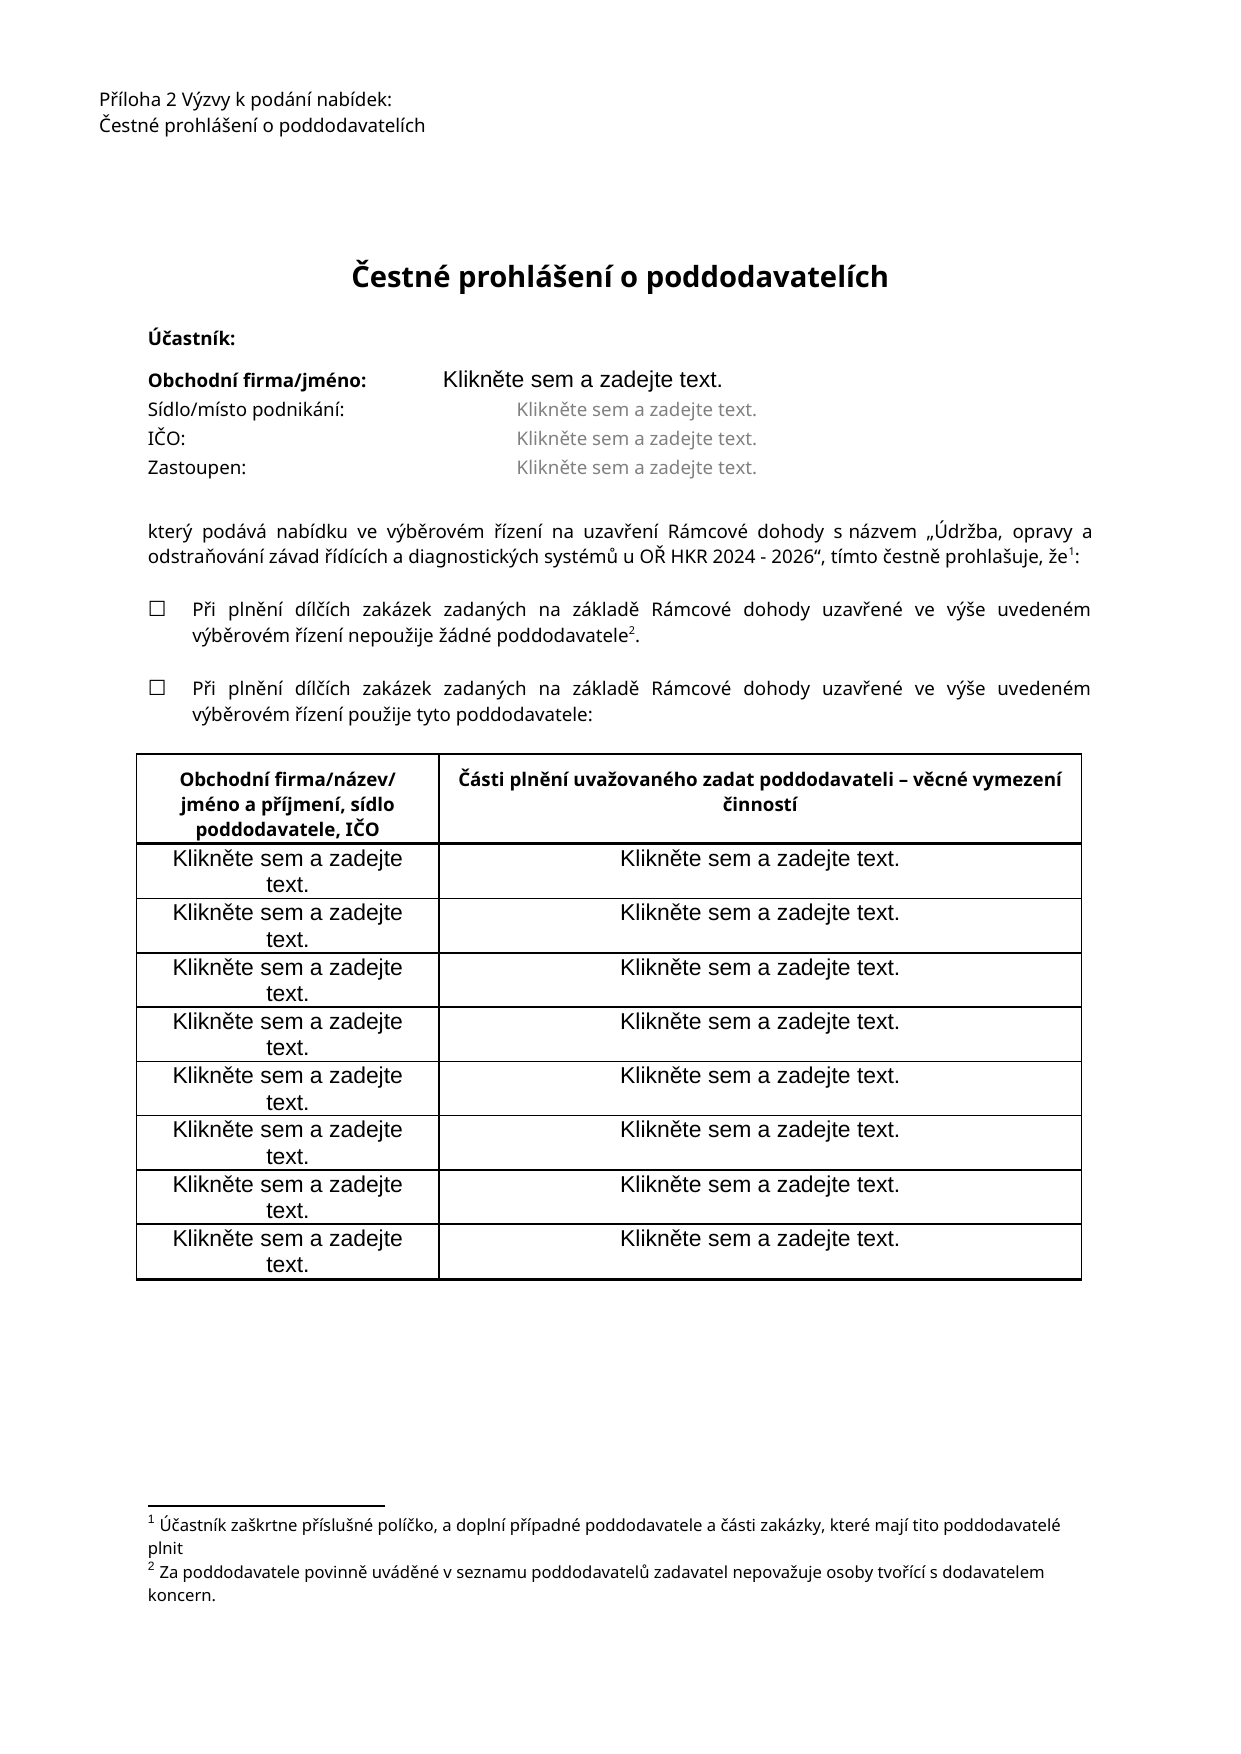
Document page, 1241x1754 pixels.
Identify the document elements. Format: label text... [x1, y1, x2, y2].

table_header Části plnění uvažovaného zadat poddodavateli – věcné vymezení činností [440, 755, 1081, 842]
text Zastoupen: [148, 451, 1093, 480]
table_header Obchodní firma/název/ jméno a příjmení, sídlo poddodavatele, IČO [137, 755, 438, 842]
text který podává nabídku ve výběrovém řízení na uzavření Rámcové dohody s názvem „Údržba, opravy a odstraňování závad řídících a diagnostických systémů u OŘ HKR 2024 - 2026“, tímto čestně prohlašuje, že: [148, 518, 1093, 569]
text Sídlo/místo podnikání: [148, 393, 1093, 422]
text Při plnění dílčích zakázek zadaných na základě Rámcové dohody uzavřené ve výše uvedeném výběrovém řízení použije tyto poddodavatele: [148, 673, 1093, 727]
text Účastník: [148, 321, 1093, 352]
text Obchodní firma/jméno: [148, 364, 1093, 393]
text Při plnění dílčích zakázek zadaných na základě Rámcové dohody uzavřené ve výše uvedeném výběrovém řízení nepoužije žádné poddodavatele. [148, 594, 1093, 648]
text IČO: [148, 422, 1093, 451]
title Čestné prohlášení o poddodavatelích [148, 256, 1093, 296]
